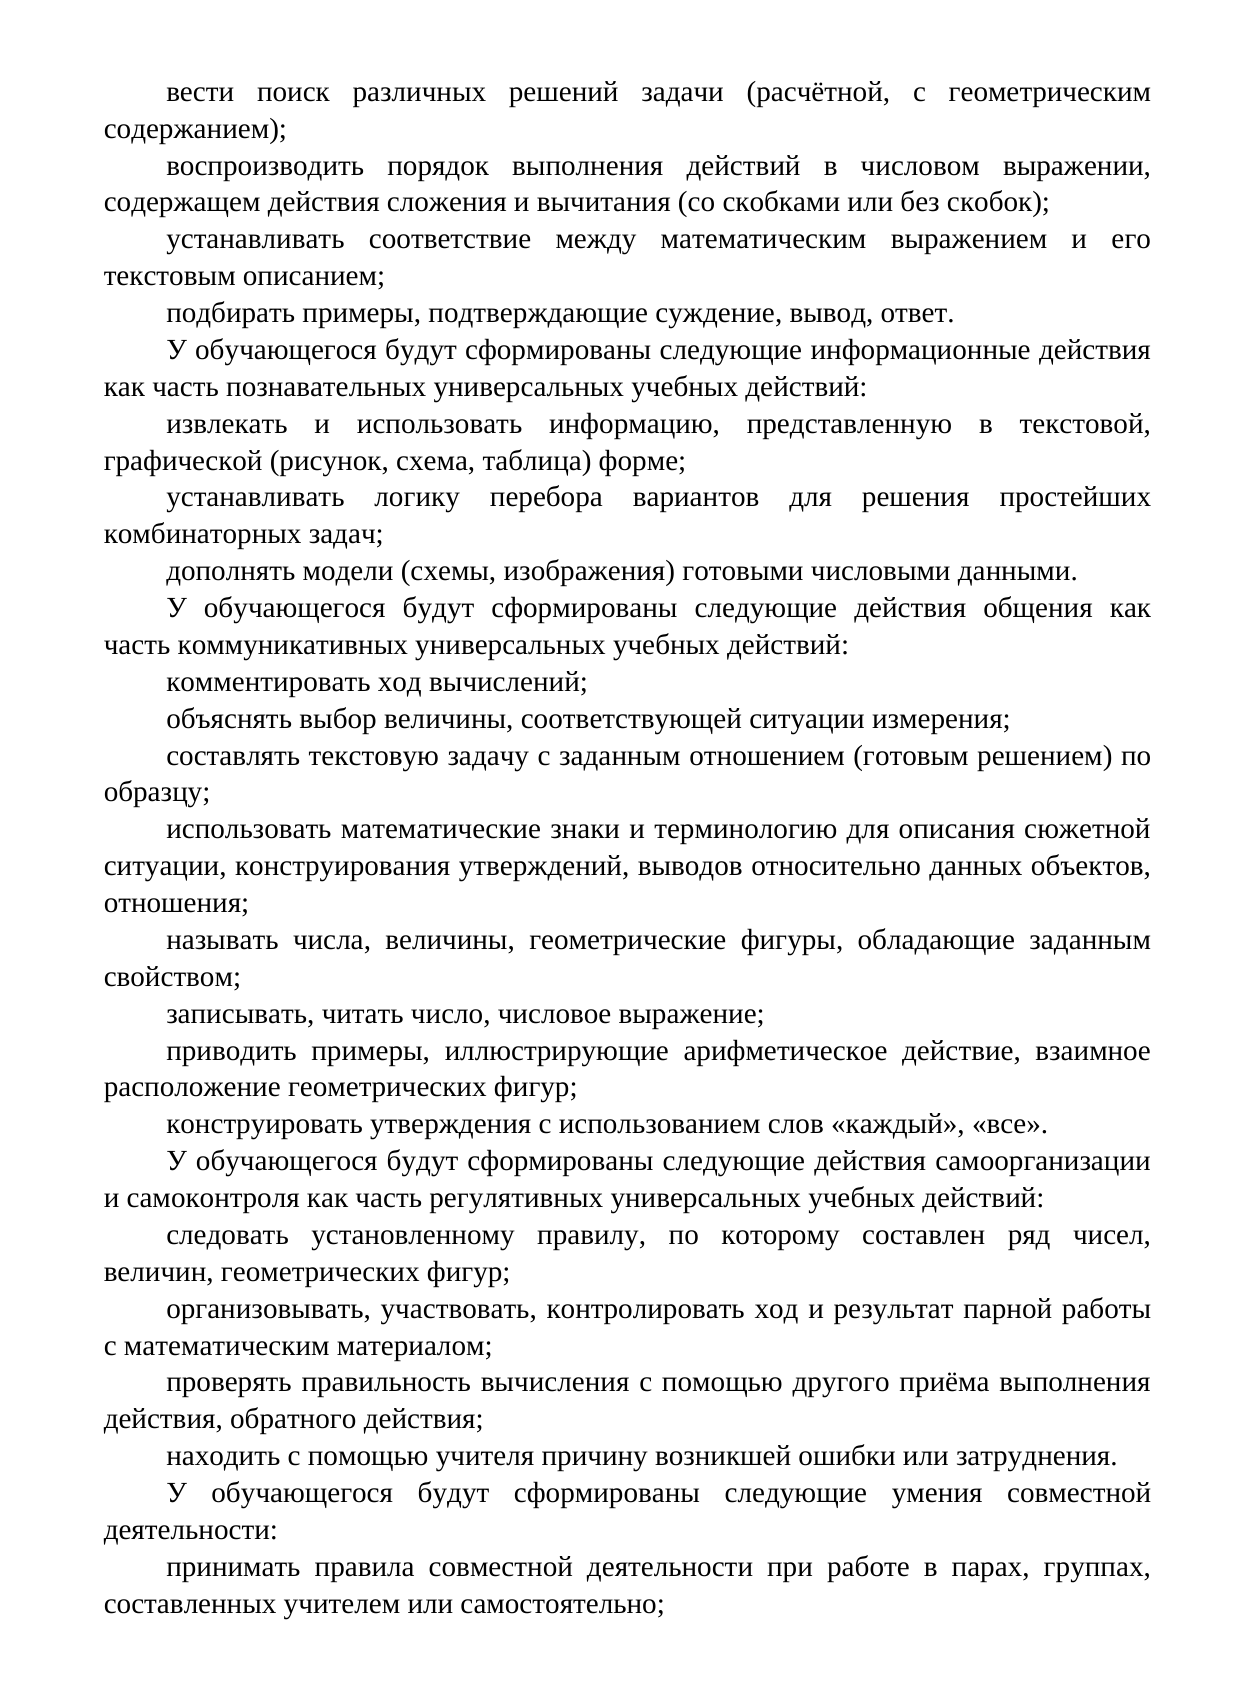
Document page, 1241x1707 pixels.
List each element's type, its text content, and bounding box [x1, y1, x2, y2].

text дополнять модели (схемы, изображения) готовыми числовыми данными. [103, 553, 1152, 587]
text У обучающегося будут сформированы следующие действия самоорганизации и самоконтроля как часть регулятивных универсальных учебных действий: [103, 1143, 1152, 1214]
text называть числа, величины, геометрические фигуры, обладающие заданным свойством; [103, 922, 1152, 992]
text устанавливать соответствие между математическим выражением и его текстовым описанием; [103, 221, 1152, 292]
text У обучающегося будут сформированы следующие действия общения как часть коммуникативных универсальных учебных действий: [103, 590, 1152, 661]
text У обучающегося будут сформированы следующие информационные действия как часть познавательных универсальных учебных действий: [103, 332, 1152, 402]
text следовать установленному правилу, по которому составлен ряд чисел, величин, геометрических фигур; [103, 1217, 1152, 1287]
text извлекать и использовать информацию, представленную в текстовой, графической (рисунок, схема, таблица) форме; [103, 406, 1152, 476]
text приводить примеры, иллюстрирующие арифметическое действие, взаимное расположение геометрических фигур; [103, 1033, 1152, 1103]
text составлять текстовую задачу с заданным отношением (готовым решением) по образцу; [103, 738, 1152, 808]
text организовывать, участвовать, контролировать ход и результат парной работы с математическим материалом; [103, 1291, 1152, 1361]
text конструировать утверждения с использованием слов «каждый», «все». [103, 1106, 1152, 1140]
text У обучающегося будут сформированы следующие умения совместной деятельности: [103, 1475, 1152, 1546]
text устанавливать логику перебора вариантов для решения простейших комбинаторных задач; [103, 479, 1152, 550]
text находить с помощью учителя причину возникшей ошибки или затруднения. [103, 1438, 1152, 1472]
text вести поиск различных решений задачи (расчётной, с геометрическим содержанием); [103, 74, 1152, 144]
text объяснять выбор величины, соответствующей ситуации измерения; [103, 701, 1152, 734]
text воспроизводить порядок выполнения действий в числовом выражении, содержащем действия сложения и вычитания (со скобками или без скобок); [103, 148, 1152, 218]
text проверять правильность вычисления с помощью другого приёма выполнения действия, обратного действия; [103, 1364, 1152, 1435]
text принимать правила совместной деятельности при работе в парах, группах, составленных учителем или самостоятельно; [103, 1549, 1152, 1619]
text использовать математические знаки и терминологию для описания сюжетной ситуации, конструирования утверждений, выводов относительно данных объектов, отношения; [103, 811, 1152, 919]
text подбирать примеры, подтверждающие суждение, вывод, ответ. [103, 295, 1152, 329]
text записывать, читать число, числовое выражение; [103, 996, 1152, 1029]
text комментировать ход вычислений; [103, 664, 1152, 697]
